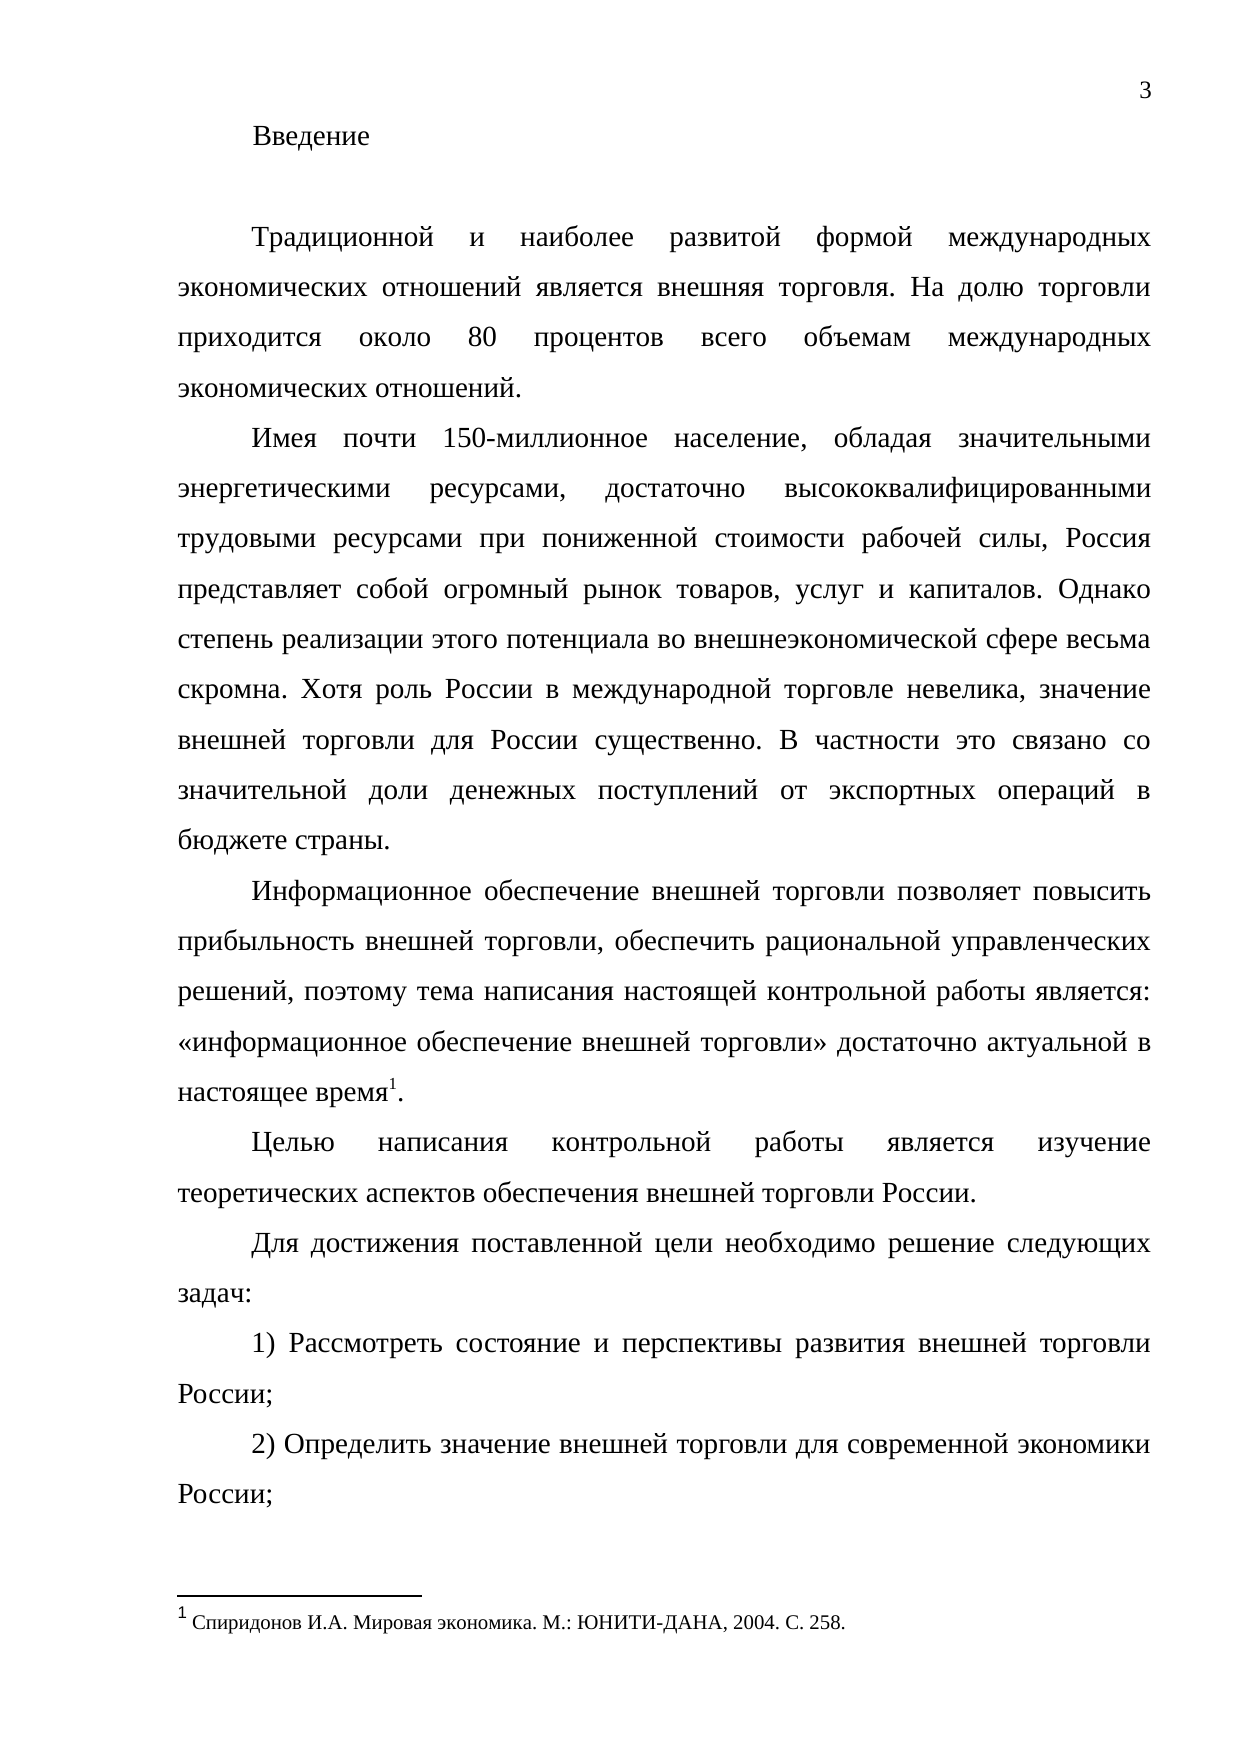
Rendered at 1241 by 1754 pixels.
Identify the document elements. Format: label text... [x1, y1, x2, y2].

text Целью написания контрольной работы является изучение теоретических аспектов обеспечения внешней торговли России. [177, 1124, 1152, 1208]
text 2) Определить значение внешней торговли для современной экономики России; [177, 1426, 1152, 1510]
text Информационное обеспечение внешней торговли позволяет повысить прибыльность внешней торговли, обеспечить рациональной управленческих решений, поэтому тема написания настоящей контрольной работы является: «информационное обеспечение внешней торговли» достаточно актуальной в настоящее время. [177, 873, 1152, 1108]
subtitle Введение [177, 118, 1152, 152]
text 1) Рассмотреть состояние и перспективы развития внешней торговли России; [177, 1326, 1152, 1409]
text Имея почти 150-миллионное население, обладая значительными энергетическими ресурсами, достаточно высококвалифицированными трудовыми ресурсами при пониженной стоимости рабочей силы, Россия представляет собой огромный рынок товаров, услуг и капиталов. Однако степень реализации этого потенциала во внешнеэкономической сфере весьма скромна. Хотя роль России в международной торговле невелика, значение внешней торговли для России существенно. В частности это связано со значительной доли денежных поступлений от экспортных операций в бюджете страны. [177, 420, 1152, 856]
text Традиционной и наиболее развитой формой международных экономических отношений является внешняя торговля. На долю торговли приходится около 80 процентов всего объемам международных экономических отношений. [177, 219, 1152, 403]
text Для достижения поставленной цели необходимо решение следующих задач: [177, 1225, 1152, 1309]
